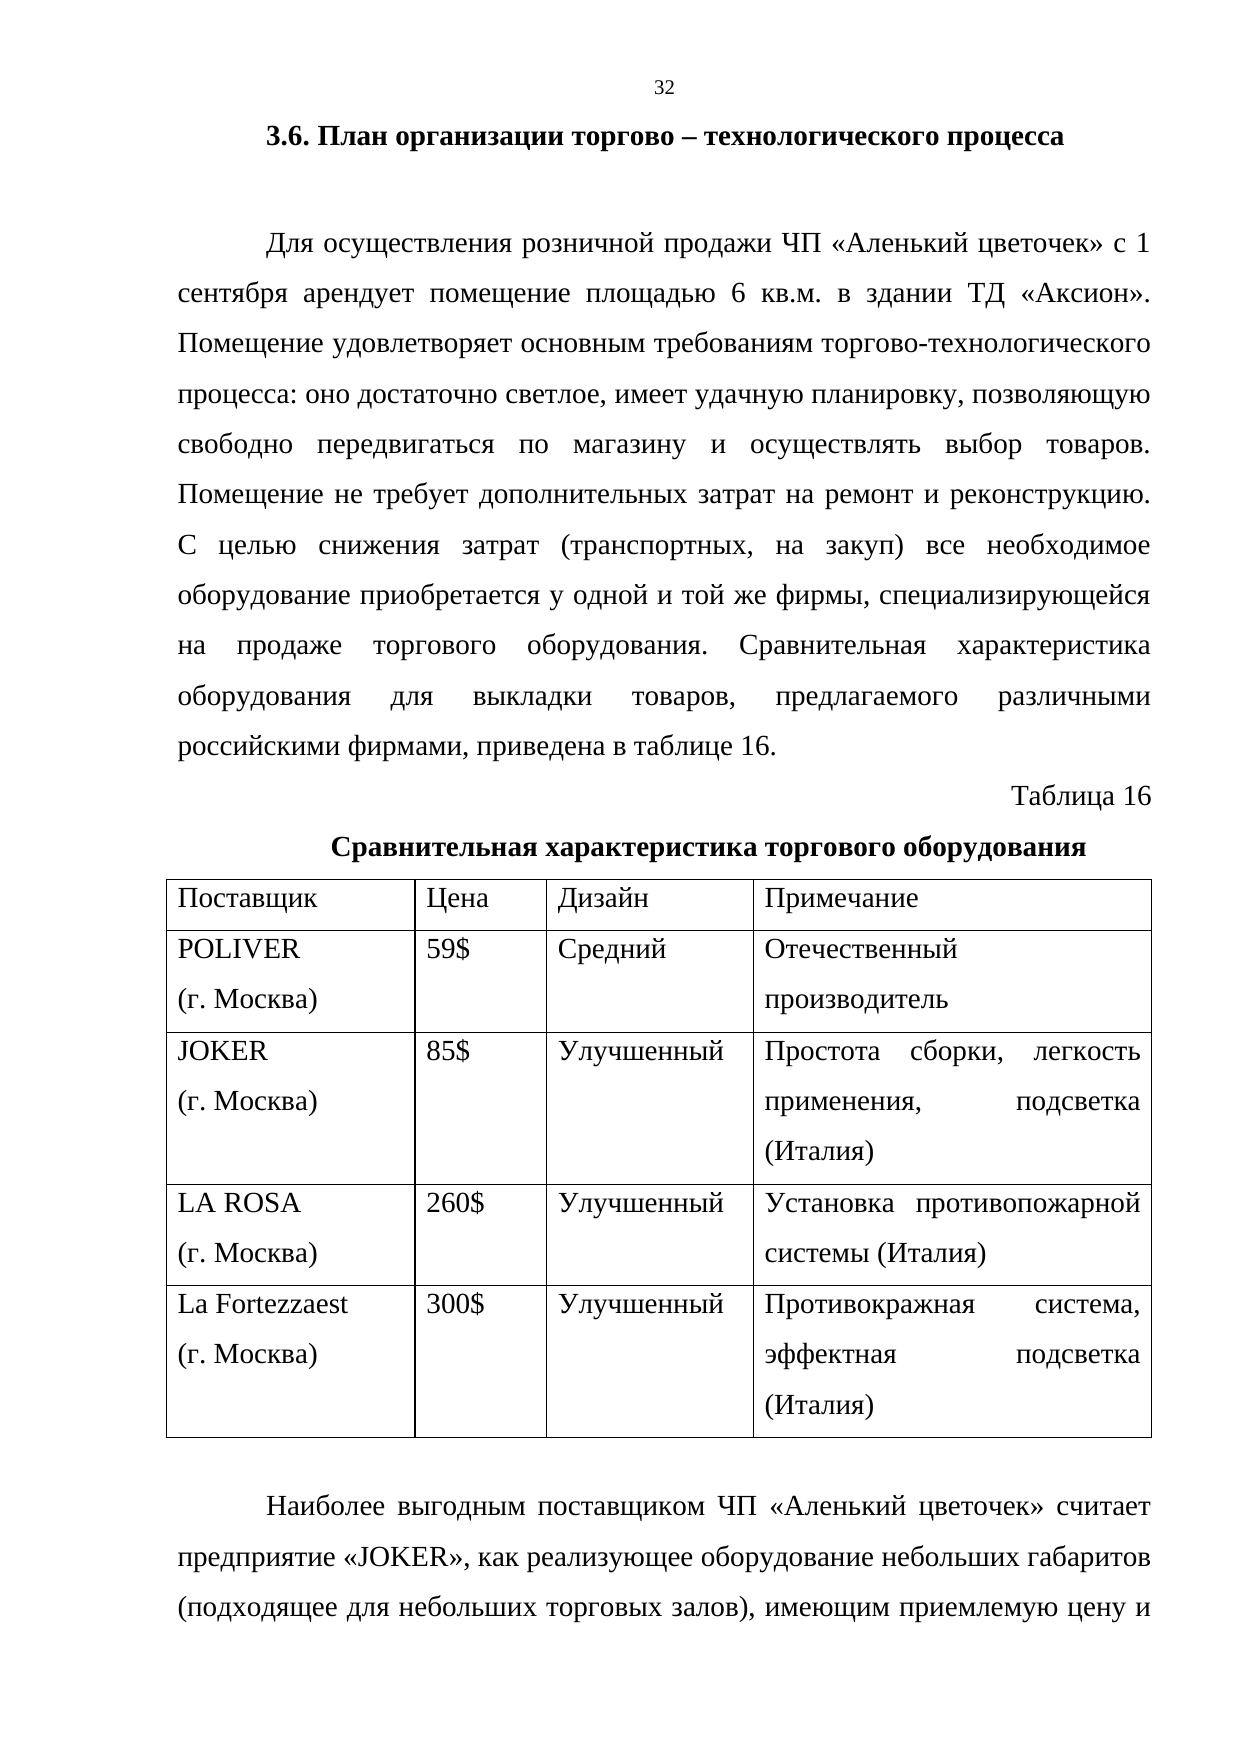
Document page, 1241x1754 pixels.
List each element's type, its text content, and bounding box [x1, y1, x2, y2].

table_cell 85$ [416, 1033, 546, 1184]
table_header Поставщик [167, 880, 414, 930]
text Таблица 16 [177, 778, 1152, 812]
table_cell Установка противопожарной системы (Италия) [754, 1185, 1151, 1285]
subtitle План организации торгово – технологического процесса [266, 118, 1152, 152]
table_cell La Fortezzaest (г. Москва) [167, 1286, 414, 1437]
table_cell Отечественный производитель [754, 931, 1151, 1032]
text Сравнительная характеристика торгового оборудования [177, 829, 1152, 862]
table_header Примечание [754, 880, 1151, 930]
table_cell Средний [547, 931, 753, 1032]
table_cell Улучшенный [547, 1033, 753, 1184]
table_header Цена [416, 880, 546, 930]
table_cell Противокражная система, эффектная подсветка (Италия) [754, 1286, 1151, 1437]
table_cell Улучшенный [547, 1185, 753, 1285]
table_cell 300$ [416, 1286, 546, 1437]
table_cell LA ROSA (г. Москва) [167, 1185, 414, 1285]
table_cell 260$ [416, 1185, 546, 1285]
table_cell Простота сборки, легкость применения, подсветка (Италия) [754, 1033, 1151, 1184]
table_cell POLIVER (г. Москва) [167, 931, 414, 1032]
text Для осуществления розничной продажи ЧП «Аленький цветочек» с 1 сентября арендует помещение площадью 6 кв.м. в здании ТД «Аксион». Помещение удовлетворяет основным требованиям торгово-технологического процесса: оно достаточно светлое, имеет удачную планировку, позволяющую свободно передвигаться по магазину и осуществлять выбор товаров. Помещение не требует дополнительных затрат на ремонт и реконструкцию. С целью снижения затрат (транспортных, на закуп) все необходимое оборудование приобретается у одной и той же фирмы, специализирующейся на продаже торгового оборудования. Сравнительная характеристика оборудования для выкладки товаров, предлагаемого различными российскими фирмами, приведена в таблице 16. [177, 225, 1152, 762]
table_header Дизайн [547, 880, 753, 930]
table_cell 59$ [416, 931, 546, 1032]
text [177, 1488, 1152, 1623]
table_cell JOKER (г. Москва) [167, 1033, 414, 1184]
table_cell Улучшенный [547, 1286, 753, 1437]
